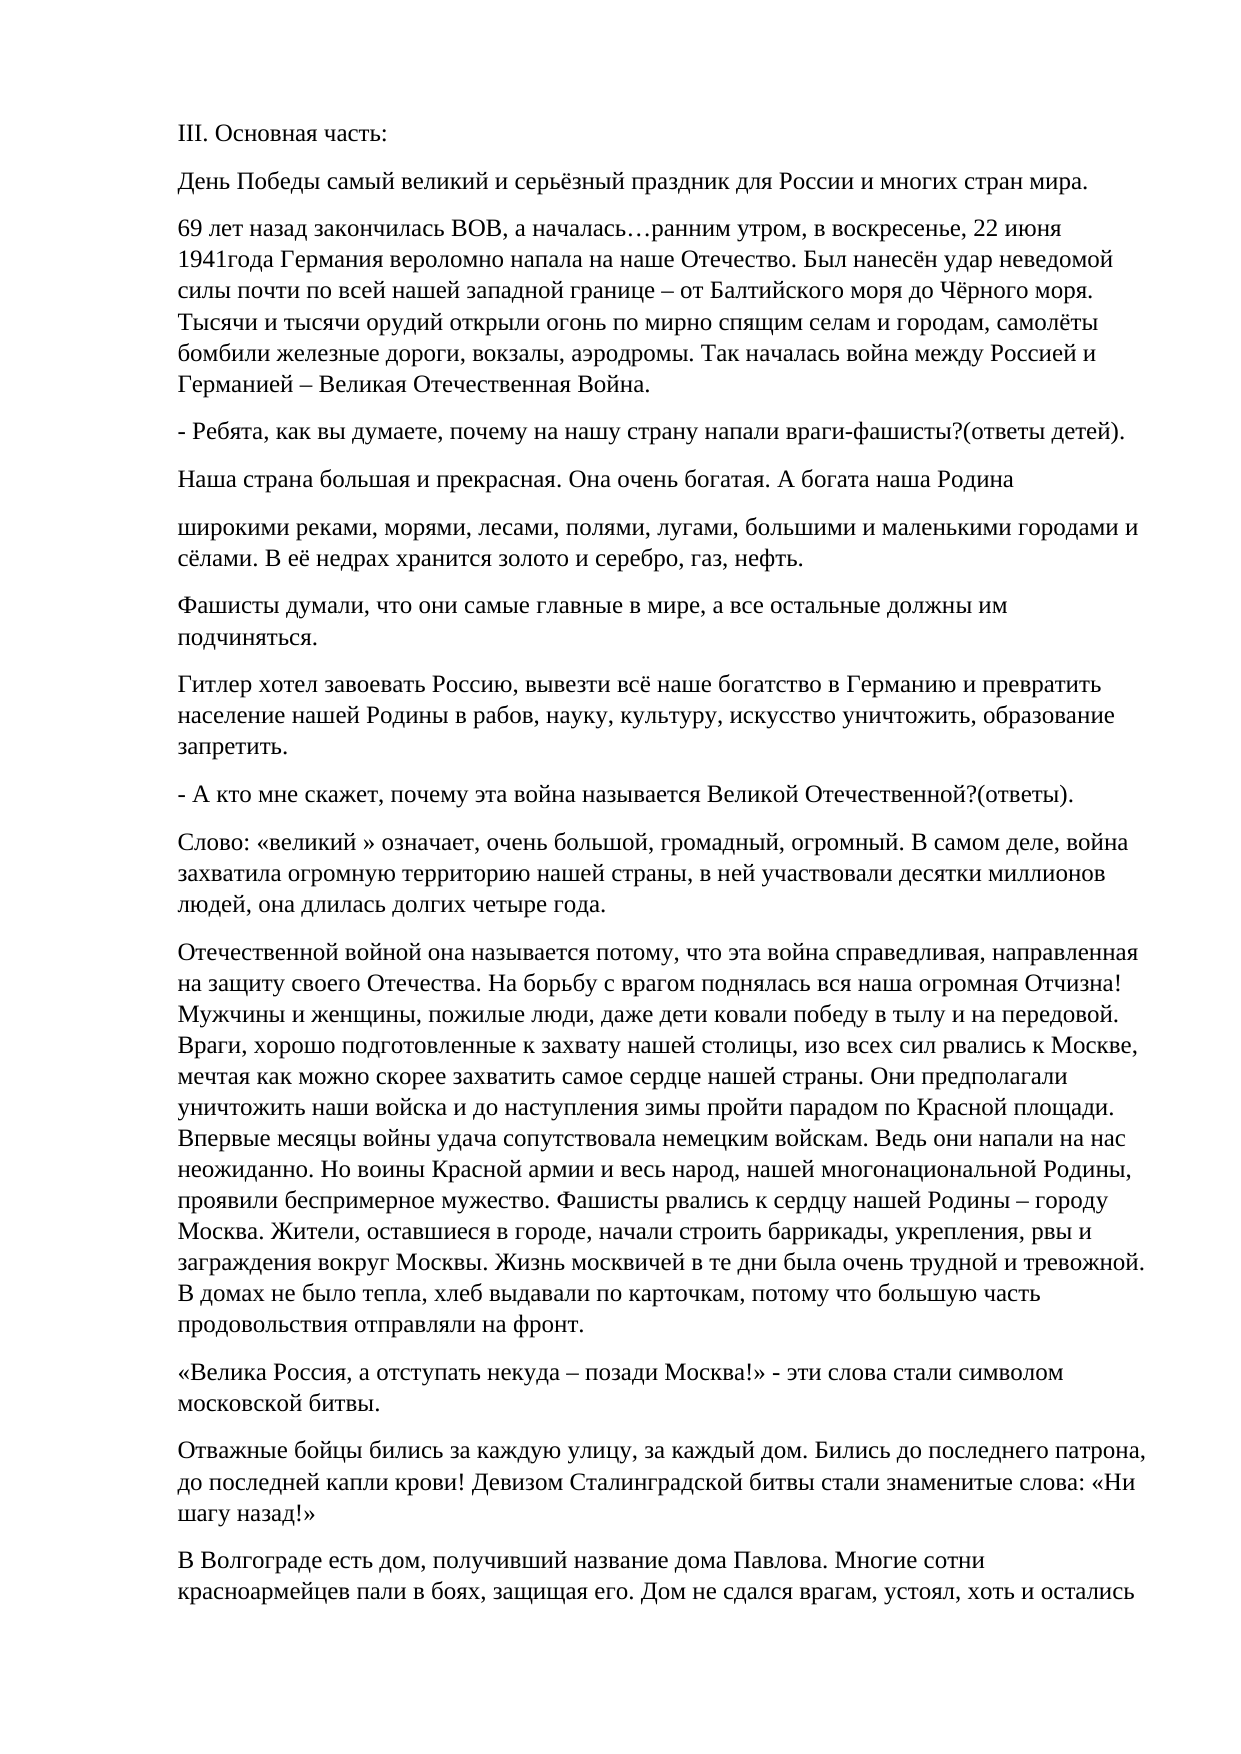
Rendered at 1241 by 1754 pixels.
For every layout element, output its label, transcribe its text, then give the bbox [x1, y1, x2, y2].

text 69 лет назад закончилась ВОВ, а началась…ранним утром, в воскресенье, 22 июня 1941года Германия вероломно напала на наше Отечество. Был нанесён удар неведомой силы почти по всей нашей западной границе – от Балтийского моря до Чёрного моря. Тысячи и тысячи орудий открыли огонь по мирно спящим селам и городам, самолёты бомбили железные дороги, вокзалы, аэродромы. Так началась война между Россией и Германией – Великая Отечественная Война. [177, 213, 1152, 397]
text Отечественной войной она называется потому, что эта война справедливая, направленная на защиту своего Отечества. На борьбу с врагом поднялась вся наша огромная Отчизна! Мужчины и женщины, пожилые люди, даже дети ковали победу в тылу и на передовой. Враги, хорошо подготовленные к захвату нашей столицы, изо всех сил рвались к Москве, мечтая как можно скорее захватить самое сердце нашей страны. Они предполагали уничтожить наши войска и до наступления зимы пройти парадом по Красной площади. Впервые месяцы войны удача сопутствовала немецким войскам. Ведь они напали на нас неожиданно. Но воины Красной армии и весь народ, нашей многонациональной Родины, проявили беспримерное мужество. Фашисты рвались к сердцу нашей Родины – городу Москва. Жители, оставшиеся в городе, начали строить баррикады, укрепления, рвы и заграждения вокруг Москвы. Жизнь москвичей в те дни была очень трудной и тревожной. В домах не было тепла, хлеб выдавали по карточкам, потому что большую часть продовольствия отправляли на фронт. [177, 937, 1152, 1338]
text - Ребята, как вы думаете, почему на нашу страну напали враги-фашисты?(ответы детей). [177, 416, 1152, 445]
text широкими реками, морями, лесами, полями, лугами, большими и маленькими городами и сёлами. В её недрах хранится золото и серебро, газ, нефть. [177, 512, 1152, 572]
text Отважные бойцы бились за каждую улицу, за каждый дом. Бились до последнего патрона, до последней капли крови! Девизом Сталинградской битвы стали знаменитые слова: «Ни шагу назад!» [177, 1436, 1152, 1526]
text Гитлер хотел завоевать Россию, вывезти всё наше богатство в Германию и превратить население нашей Родины в рабов, науку, культуру, искусство уничтожить, образование запретить. [177, 669, 1152, 760]
text - А кто мне скажет, почему эта война называется Великой Отечественной?(ответы). [177, 779, 1152, 808]
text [177, 1545, 1152, 1605]
text Наша страна большая и прекрасная. Она очень богатая. А богата наша Родина [177, 464, 1152, 493]
text Фашисты думали, что они самые главные в мире, а все остальные должны им подчиняться. [177, 591, 1152, 650]
text «Велика Россия, а отступать некуда – позади Москва!» - эти слова стали символом московской битвы. [177, 1357, 1152, 1417]
text III. Основная часть: [177, 118, 1152, 147]
text День Победы самый великий и серьёзный праздник для России и многих стран мира. [177, 166, 1152, 194]
text Слово: «великий » означает, очень большой, громадный, огромный. В самом деле, война захватила огромную территорию нашей страны, в ней участвовали десятки миллионов людей, она длилась долгих четыре года. [177, 827, 1152, 918]
